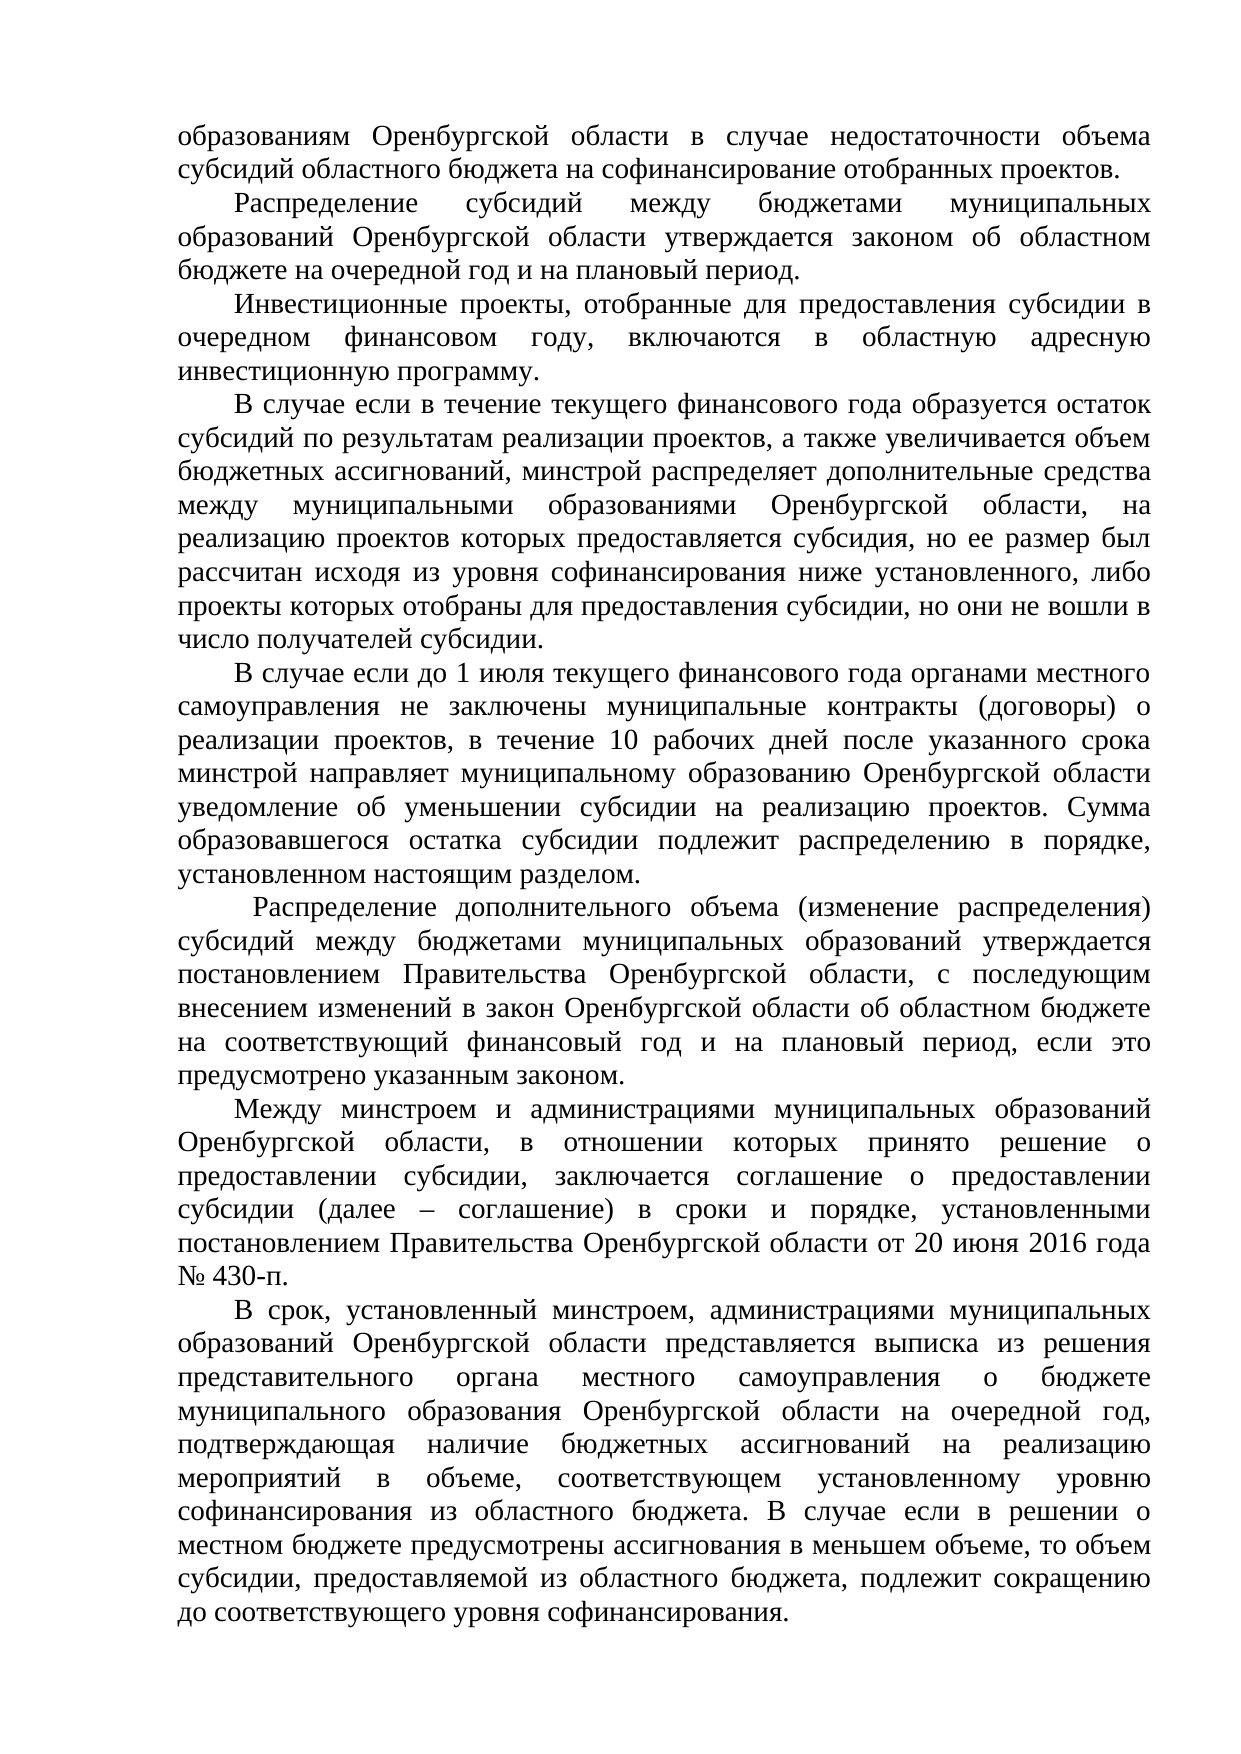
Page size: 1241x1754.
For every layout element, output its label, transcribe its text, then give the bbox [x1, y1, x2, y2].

text Между минстроем и администрациями муниципальных образований Оренбургской области, в отношении которых принято решение о предоставлении субсидии, заключается соглашение о предоставлении субсидии (далее – соглашение) в сроки и порядке, установленными постановлением Правительства Оренбургской области от 20 июня 2016 года № 430-п. [177, 1091, 1152, 1292]
text Инвестиционные проекты, отобранные для предоставления субсидии в очередном финансовом году, включаются в областную адресную инвестиционную программу. [177, 286, 1152, 386]
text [177, 118, 1152, 185]
text Распределение дополнительного объема (изменение распределения) субсидий между бюджетами муниципальных образований утверждается постановлением Правительства Оренбургской области, с последующим внесением изменений в закон Оренбургской области об областном бюджете на соответствующий финансовый год и на плановый период, если это предусмотрено указанным законом. [177, 889, 1152, 1091]
text В срок, установленный минстроем, администрациями муниципальных образований Оренбургской области представляется выписка из решения представительного органа местного самоуправления о бюджете муниципального образования Оренбургской области на очередной год, подтверждающая наличие бюджетных ассигнований на реализацию мероприятий в объеме, соответствующем установленному уровню софинансирования из областного бюджета. В случае если в решении о местном бюджете предусмотрены ассигнования в меньшем объеме, то объем субсидии, предоставляемой из областного бюджета, подлежит сокращению до соответствующего уровня софинансирования. [177, 1292, 1152, 1627]
text Распределение субсидий между бюджетами муниципальных образований Оренбургской области утверждается законом об областном бюджете на очередной год и на плановый период. [177, 185, 1152, 286]
text В случае если в течение текущего финансового года образуется остаток субсидий по результатам реализации проектов, а также увеличивается объем бюджетных ассигнований, минстрой распределяет дополнительные средства между муниципальными образованиями Оренбургской области, на реализацию проектов которых предоставляется субсидия, но ее размер был рассчитан исходя из уровня софинансирования ниже установленного, либо проекты которых отобраны для предоставления субсидии, но они не вошли в число получателей субсидии. [177, 386, 1152, 655]
text В случае если до 1 июля текущего финансового года органами местного самоуправления не заключены муниципальные контракты (договоры) о реализации проектов, в течение 10 рабочих дней после указанного срока минстрой направляет муниципальному образованию Оренбургской области уведомление об уменьшении субсидии на реализацию проектов. Сумма образовавшегося остатка субсидии подлежит распределению в порядке, установленном настоящим разделом. [177, 655, 1152, 889]
